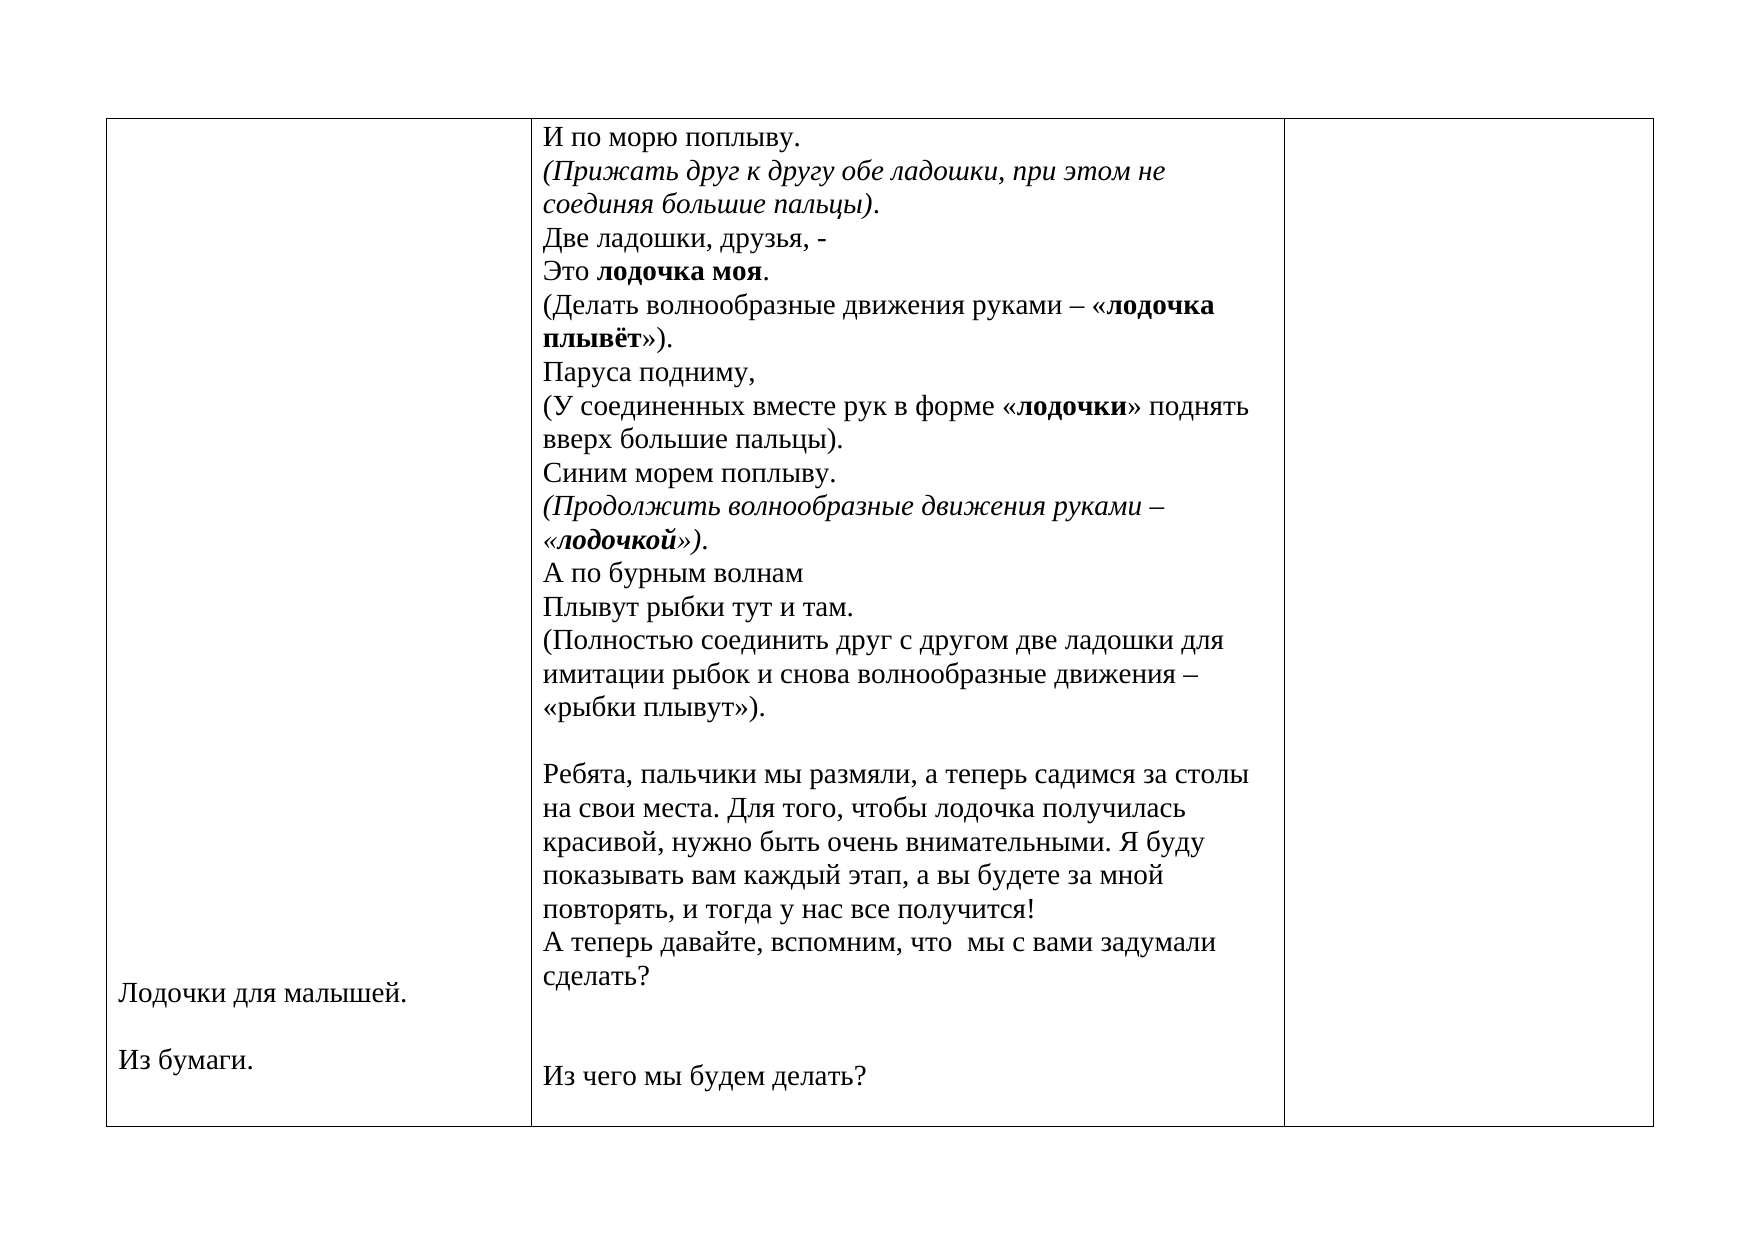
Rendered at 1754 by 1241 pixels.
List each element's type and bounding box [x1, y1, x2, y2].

table_cell [532, 119, 1284, 1126]
table_cell [1285, 119, 1653, 1126]
table_cell [107, 119, 531, 1126]
